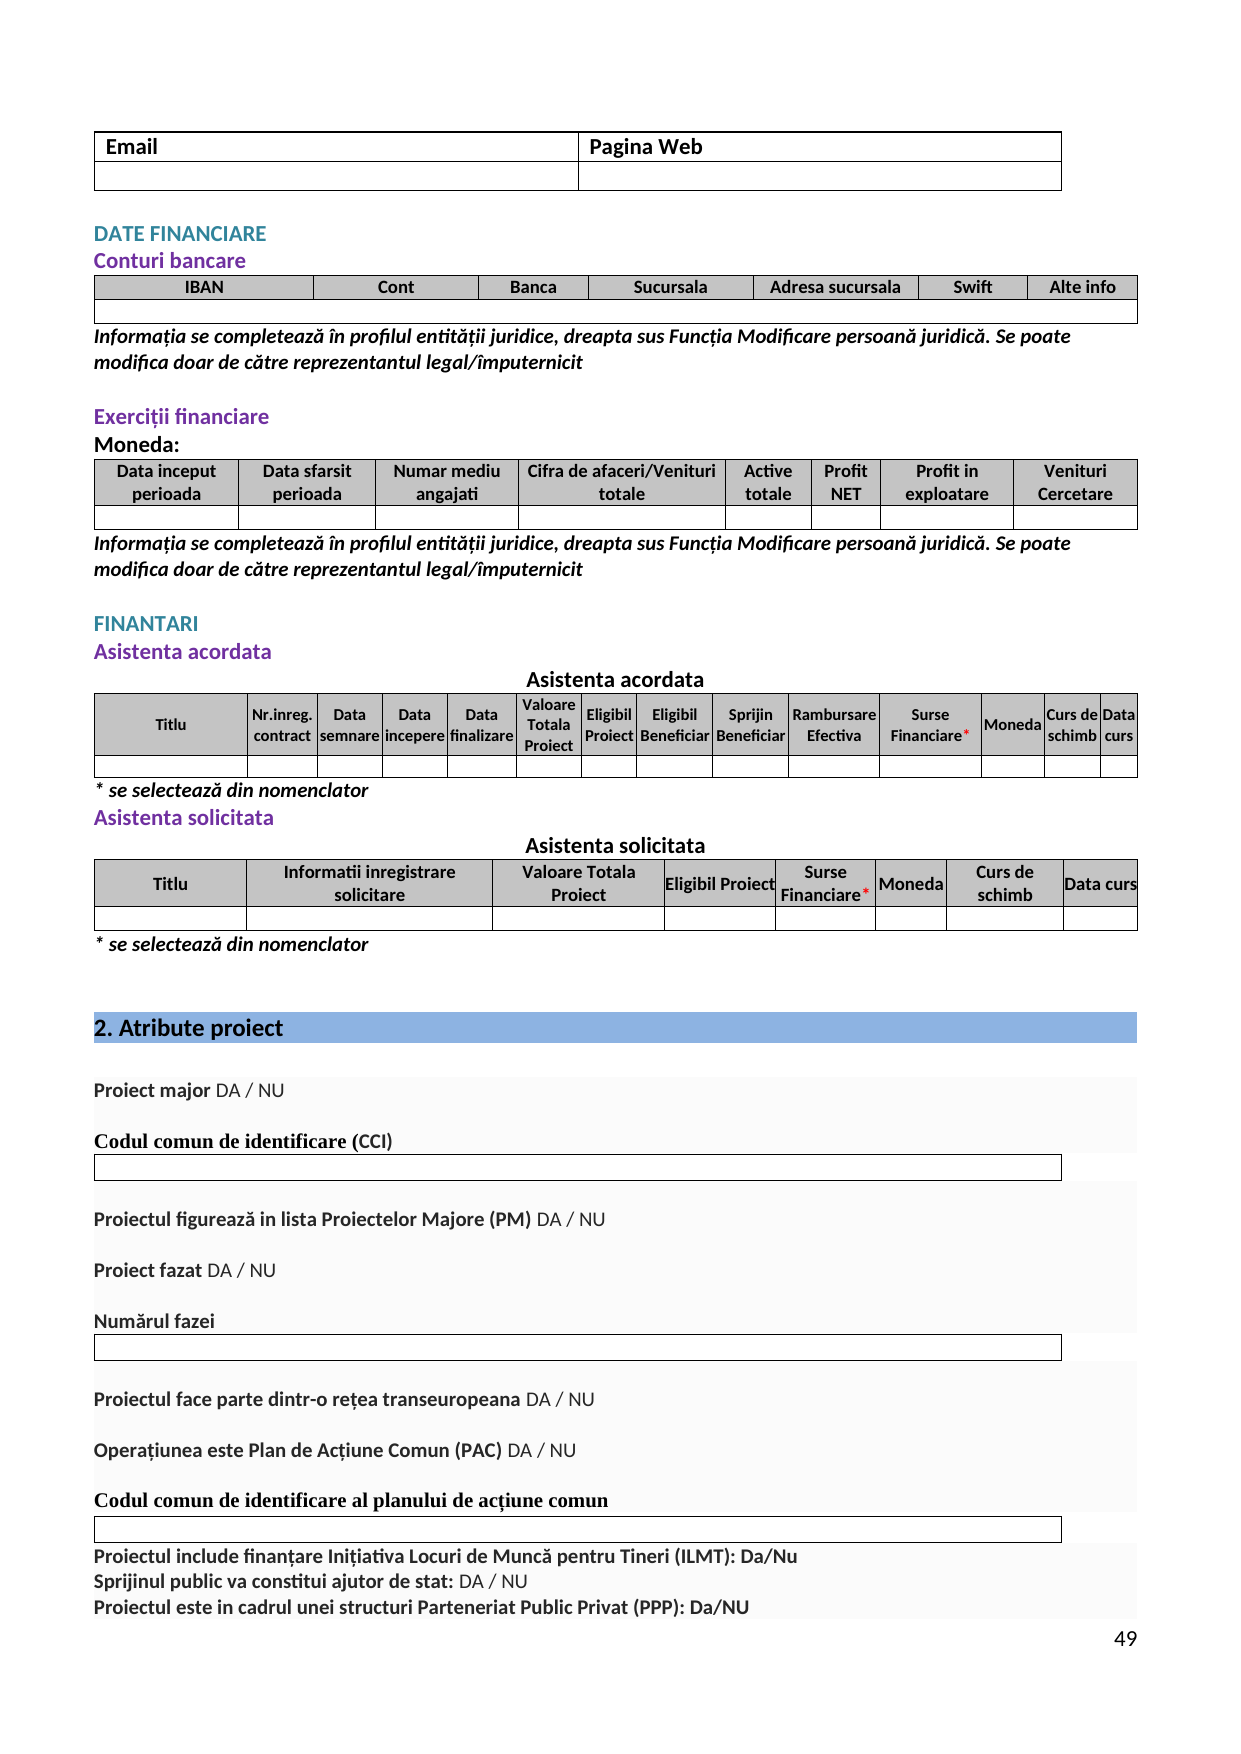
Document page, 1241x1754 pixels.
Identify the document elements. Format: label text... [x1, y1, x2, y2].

text Proiect fazat DA / NU [94, 1257, 1137, 1283]
table_header Pagina Web [579, 133, 1061, 161]
table_cell [383, 756, 447, 777]
table_cell [637, 756, 712, 777]
table_header Data semnare [318, 694, 382, 755]
table_cell [519, 506, 725, 529]
table_header Sucursala [589, 276, 753, 299]
table_cell [982, 756, 1044, 777]
table_cell [726, 506, 811, 529]
table_header Data incepere [383, 694, 447, 755]
table_cell [1045, 756, 1100, 777]
table_header Profit NET [812, 460, 880, 505]
table_header Numar mediu angajati [376, 460, 518, 505]
text Asistenta acordata [94, 637, 1137, 665]
table_cell [95, 506, 238, 529]
table_header Data curs [1064, 860, 1137, 906]
table_cell [95, 300, 1137, 323]
table_header Moneda [876, 860, 946, 906]
text Codul comun de identificare (CCI) [94, 1128, 1137, 1153]
table_cell [776, 907, 875, 930]
table_cell [881, 506, 1013, 529]
table_header Rambursare Efectiva [789, 694, 879, 755]
text Operațiunea este Plan de Acțiune Comun (PAC) DA / NU [94, 1437, 1137, 1463]
text Proiectul face parte dintr-o rețea transeuropeana DA / NU [94, 1386, 1137, 1412]
table_header [95, 1155, 1061, 1180]
table_header Valoare Totala Proiect [493, 860, 664, 906]
subtitle 2. Atribute proiect [94, 1012, 1137, 1043]
text Exerciții financiare [94, 402, 1137, 431]
table_cell [239, 506, 375, 529]
text DATE FINANCIARE [94, 219, 1137, 247]
table_header [95, 1517, 1061, 1542]
text Codul comun de identificare al planului de acțiune comun [94, 1488, 1137, 1512]
table_cell [517, 756, 581, 777]
table_cell [1064, 907, 1137, 930]
table_cell [248, 756, 317, 777]
table_header Curs de schimb [947, 860, 1063, 906]
table_cell [95, 907, 246, 930]
text Proiectul este in cadrul unei structuri Parteneriat Public Privat (PPP): Da/NU [94, 1594, 1137, 1619]
table_header Alte info [1028, 276, 1137, 299]
text Informația se completează în profilul entității juridice, dreapta sus Funcția Modificare persoană juridică. Se poate modifica doar de către reprezentantul legal/împuternicit [94, 324, 1137, 374]
text Proiectul figurează in lista Proiectelor Majore (PM) DA / NU [94, 1206, 1137, 1232]
table_header Eligibil Beneficiar [637, 694, 712, 755]
table_header Moneda [982, 694, 1044, 755]
table_header Data inceput perioada [95, 460, 238, 505]
table_cell [95, 756, 247, 777]
table_cell [947, 907, 1063, 930]
table_cell [876, 907, 946, 930]
table_header Profit in exploatare [881, 460, 1013, 505]
table_header Venituri Cercetare [1014, 460, 1137, 505]
text * se selectează din nomenclator [94, 931, 1137, 984]
text Proiect major DA / NU [94, 1077, 1137, 1103]
table_header Surse Financiare* [880, 694, 981, 755]
table_header Curs de schimb [1045, 694, 1100, 755]
table_header Sprijin Beneficiar [713, 694, 788, 755]
table_cell [665, 907, 775, 930]
text Asistenta acordata [94, 665, 1137, 693]
text Sprijinul public va constitui ajutor de stat: DA / NU [94, 1569, 1137, 1594]
text * se selectează din nomenclator Asistenta solicitata [94, 778, 1137, 831]
text Numărul fazei [94, 1308, 1137, 1333]
text Informația se completează în profilul entității juridice, dreapta sus Funcția Modificare persoană juridică. Se poate modifica doar de către reprezentantul legal/împuternicit [94, 530, 1137, 581]
table_cell [1014, 506, 1137, 529]
table_header Swift [919, 276, 1027, 299]
text Proiectul include finanțare Inițiativa Locuri de Muncă pentru Tineri (ILMT): Da/Nu [94, 1543, 1137, 1569]
table_cell [579, 162, 1061, 189]
table_header Valoare Totala Proiect [517, 694, 581, 755]
table_cell [880, 756, 981, 777]
table_header Banca [479, 276, 588, 299]
text Asistenta solicitata [94, 831, 1137, 859]
table_header Email [95, 133, 578, 161]
table_header Informatii inregistrare solicitare [247, 860, 492, 906]
table_cell [95, 162, 578, 189]
table_cell [713, 756, 788, 777]
table_header Active totale [726, 460, 811, 505]
table_header Titlu [95, 694, 247, 755]
table_cell [448, 756, 516, 777]
table_header Data sfarsit perioada [239, 460, 375, 505]
table_header Cont [314, 276, 478, 299]
table_header Data finalizare [448, 694, 516, 755]
table_cell [582, 756, 636, 777]
table_header Adresa sucursala [754, 276, 918, 299]
table_header Data curs [1101, 694, 1137, 755]
table_header [95, 1335, 1061, 1360]
table_header Surse Financiare* [776, 860, 875, 906]
table_cell [1101, 756, 1137, 777]
table_header Eligibil Proiect [665, 860, 775, 906]
table_cell [812, 506, 880, 529]
table_cell [247, 907, 492, 930]
text FINANTARI [94, 609, 1137, 637]
table_header Cifra de afaceri/Venituri totale [519, 460, 725, 505]
table_cell [789, 756, 879, 777]
table_cell [493, 907, 664, 930]
table_cell [318, 756, 382, 777]
table_header IBAN [95, 276, 313, 299]
table_header Titlu [95, 860, 246, 906]
text Moneda: [94, 431, 1137, 458]
text Conturi bancare [94, 247, 1137, 275]
table_cell [376, 506, 518, 529]
table_header Nr.inreg. contract [248, 694, 317, 755]
table_header Eligibil Proiect [582, 694, 636, 755]
